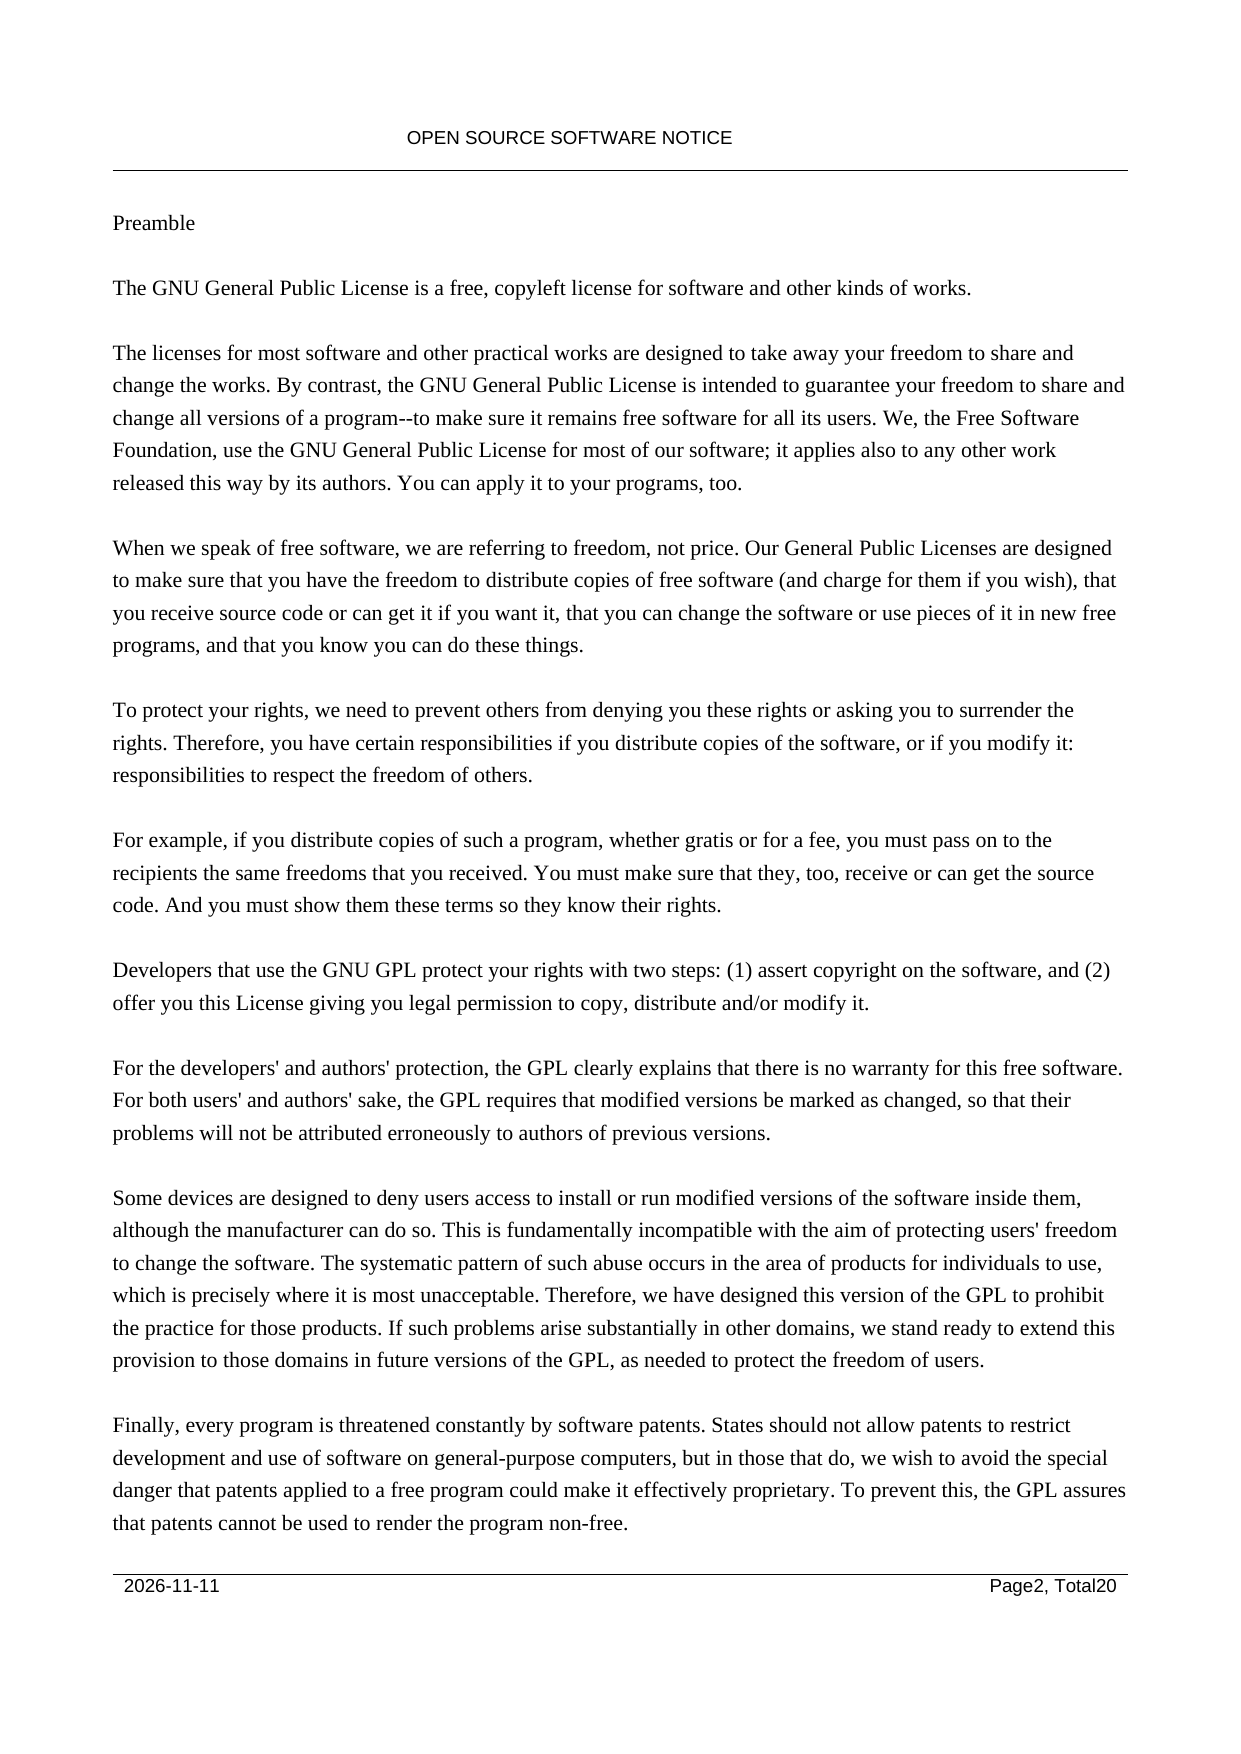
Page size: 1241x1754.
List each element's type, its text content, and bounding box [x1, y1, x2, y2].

text For the developers' and authors' protection, the GPL clearly explains that there is no warranty for this free software. For both users' and authors' sake, the GPL requires that modified versions be marked as changed, so that their problems will not be attributed erroneously to authors of previous versions. [112, 1051, 1128, 1149]
text Preamble [112, 206, 1128, 239]
text Developers that use the GNU GPL protect your rights with two steps: (1) assert copyright on the software, and (2) offer you this License giving you legal permission to copy, distribute and/or modify it. [112, 954, 1128, 1019]
text To protect your rights, we need to prevent others from denying you these rights or asking you to surrender the rights. Therefore, you have certain responsibilities if you distribute copies of the software, or if you modify it: responsibilities to respect the freedom of others. [112, 694, 1128, 791]
text For example, if you distribute copies of such a program, whether gratis or for a fee, you must pass on to the recipients the same freedoms that you received. You must make sure that they, too, receive or can get the source code. And you must show them these terms so they know their rights. [112, 824, 1128, 921]
text Some devices are designed to deny users access to install or run modified versions of the software inside them, although the manufacturer can do so. This is fundamentally incompatible with the aim of protecting users' freedom to change the software. The systematic pattern of such abuse occurs in the area of products for individuals to use, which is precisely where it is most unacceptable. Therefore, we have designed this version of the GPL to prohibit the practice for those products. If such problems arise substantially in other domains, we stand ready to extend this provision to those domains in future versions of the GPL, as needed to protect the freedom of users. [112, 1181, 1128, 1376]
text Finally, every program is threatened constantly by software patents. States should not allow patents to restrict development and use of software on general-purpose computers, but in those that do, we wish to avoid the special danger that patents applied to a free program could make it effectively proprietary. To prevent this, the GPL assures that patents cannot be used to render the program non-free. [112, 1409, 1128, 1539]
text The GNU General Public License is a free, copyleft license for software and other kinds of works. [112, 271, 1128, 304]
text The licenses for most software and other practical works are designed to take away your freedom to share and change the works. By contrast, the GNU General Public License is intended to guarantee your freedom to share and change all versions of a program--to make sure it remains free software for all its users. We, the Free Software Foundation, use the GNU General Public License for most of our software; it applies also to any other work released this way by its authors. You can apply it to your programs, too. [112, 336, 1128, 499]
text When we speak of free software, we are referring to freedom, not price. Our General Public Licenses are designed to make sure that you have the freedom to distribute copies of free software (and charge for them if you wish), that you receive source code or can get it if you want it, that you can change the software or use pieces of it in new free programs, and that you know you can do these things. [112, 531, 1128, 661]
